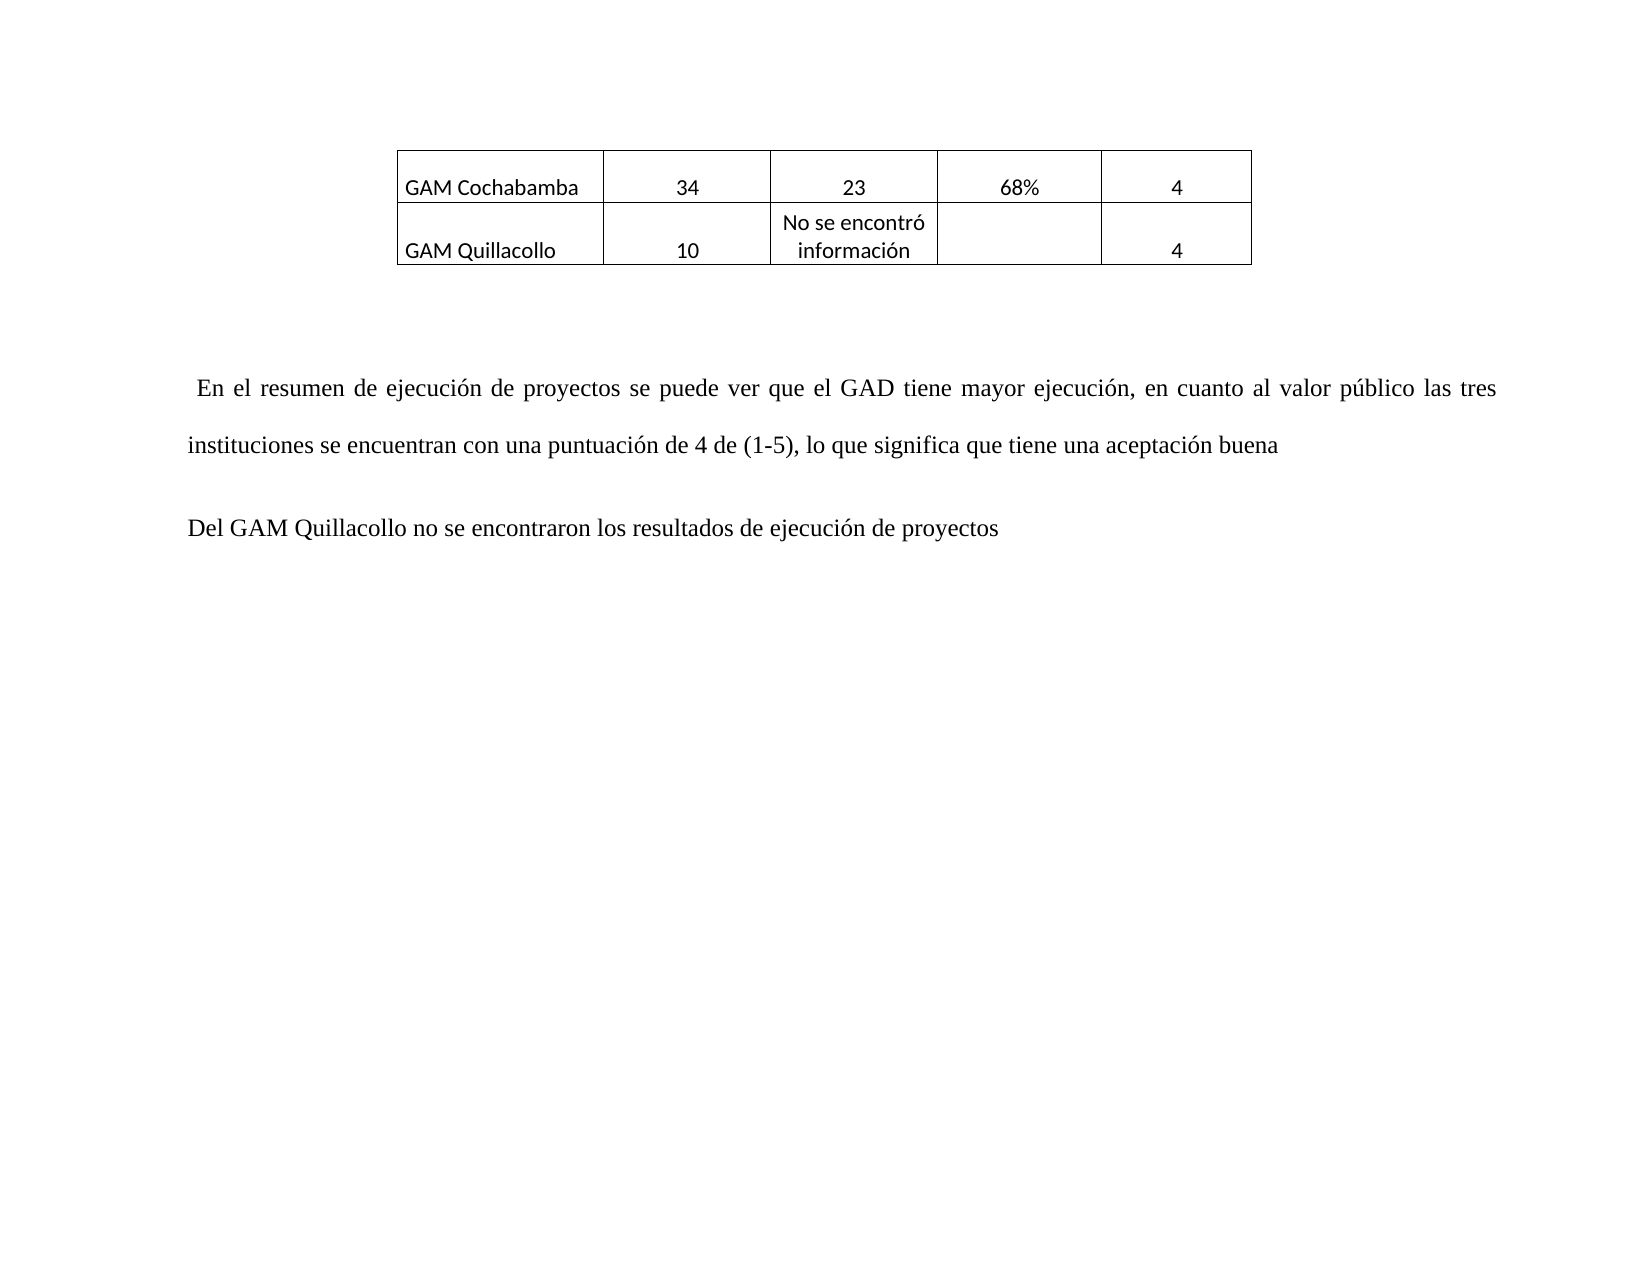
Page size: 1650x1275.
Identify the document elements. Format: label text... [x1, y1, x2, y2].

table_cell 68% [938, 151, 1101, 202]
table_cell 4 [1102, 151, 1251, 202]
table_cell GAM Cochabamba [398, 151, 603, 202]
table_cell No se encontró información [771, 203, 937, 264]
table_cell 34 [604, 151, 770, 202]
list En el resumen de ejecución de proyectos se puede ver que el GAD tiene mayor ejecución, en cuanto al valor público las tres instituciones se encuentran con una puntuación de 4 de (1-5), lo que significa que tiene una aceptación buena [187, 373, 1500, 459]
table_cell 4 [1102, 203, 1251, 264]
table_cell [938, 203, 1101, 264]
list Del GAM Quillacollo no se encontraron los resultados de ejecución de proyectos [187, 513, 1500, 541]
table_cell 10 [604, 203, 770, 264]
table_cell GAM Quillacollo [398, 203, 603, 264]
table_cell 23 [771, 151, 937, 202]
